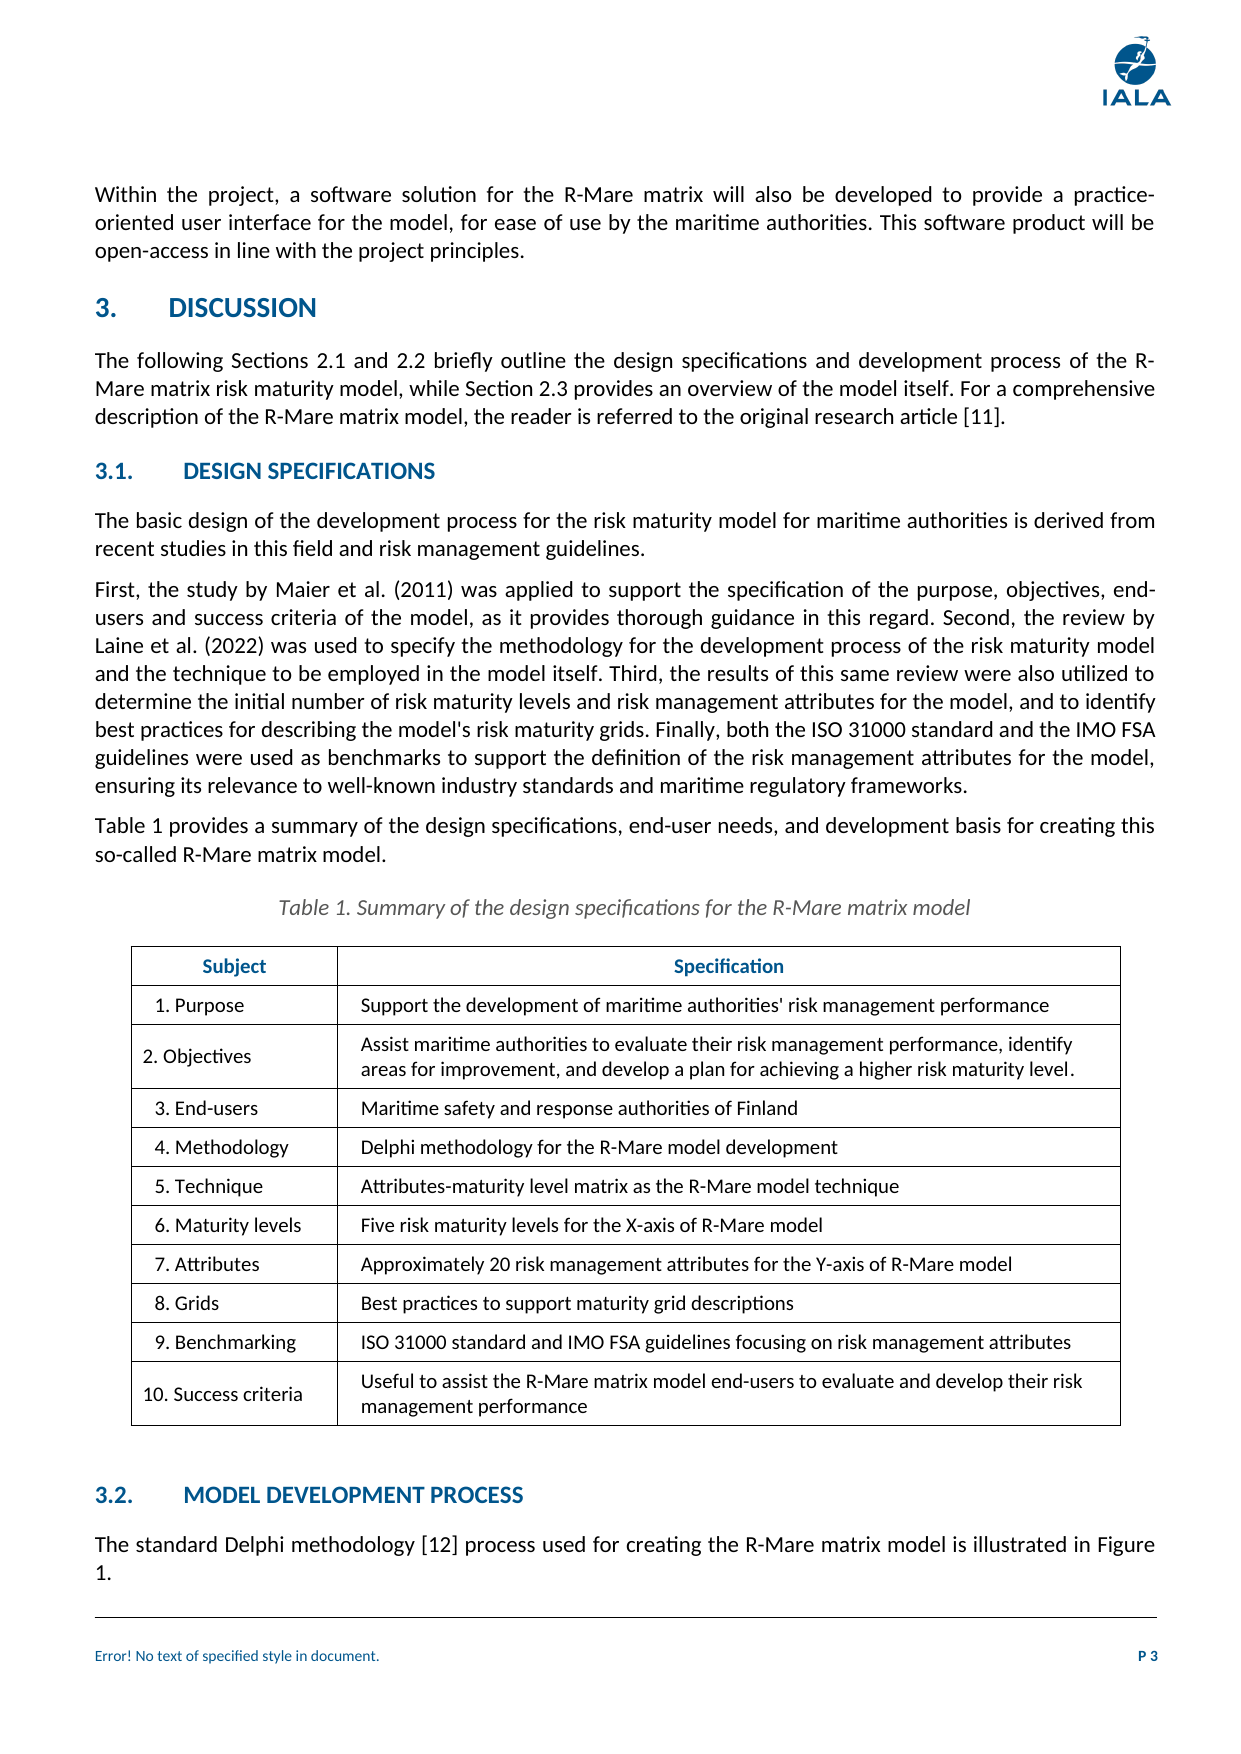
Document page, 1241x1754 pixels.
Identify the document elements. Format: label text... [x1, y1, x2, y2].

table_cell Best practices to support maturity grid descriptions [338, 1284, 1120, 1322]
text The standard Delphi methodology [12] process used for creating the R-Mare matrix model is illustrated in Figure 1. [94, 1531, 1157, 1587]
subtitle DESIGN SPECIFICATIONS [94, 455, 1157, 486]
table_cell 5. Technique [132, 1167, 337, 1205]
table_cell Approximately 20 risk management attributes for the Y-axis of R-Mare model [338, 1245, 1120, 1283]
table_cell 6. Maturity levels [132, 1206, 337, 1244]
table_cell Attributes-maturity level matrix as the R-Mare model technique [338, 1167, 1120, 1205]
table_header Specification [338, 947, 1120, 985]
subtitle MODEL DEVELOPMENT PROCESS [94, 1479, 1157, 1510]
text The following Sections 2.1 and 2.2 briefly outline the design specifications and development process of the R-Mare matrix risk maturity model, while Section 2.3 provides an overview of the model itself. For a comprehensive description of the R-Mare matrix model, the reader is referred to the original research article [11]. [94, 346, 1157, 430]
table_cell Five risk maturity levels for the X-axis of R-Mare model [338, 1206, 1120, 1244]
table_cell 3. End-users [132, 1089, 337, 1127]
table_cell Delphi methodology for the R-Mare model development [338, 1128, 1120, 1166]
table_header Subject [132, 947, 337, 985]
table_cell Assist maritime authorities to evaluate their risk management performance, identify areas for improvement, and develop a plan for achieving a higher risk maturity level. [338, 1025, 1120, 1088]
list Table 1. Summary of the design specifications for the R-Mare matrix model [94, 893, 1157, 921]
table_cell ISO 31000 standard and IMO FSA guidelines focusing on risk management attributes [338, 1323, 1120, 1361]
subtitle Discussion [94, 289, 1157, 325]
table_cell 7. Attributes [132, 1245, 337, 1283]
table_cell Support the development of maritime authorities' risk management performance [338, 986, 1120, 1024]
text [94, 181, 1157, 264]
table_cell 10. Success criteria [132, 1362, 337, 1425]
table_cell 9. Benchmarking [132, 1323, 337, 1361]
table_cell 1. Purpose [132, 986, 337, 1024]
table_cell 4. Methodology [132, 1128, 337, 1166]
table_cell Useful to assist the R-Mare matrix model end-users to evaluate and develop their risk management performance [338, 1362, 1120, 1425]
picture [1087, 28, 1183, 121]
text Table 1 provides a summary of the design specifications, end-user needs, and development basis for creating this so-called R-Mare matrix model. [94, 812, 1157, 868]
table_cell 2. Objectives [132, 1025, 337, 1088]
text First, the study by Maier et al. (2011) was applied to support the specification of the purpose, objectives, end-users and success criteria of the model, as it provides thorough guidance in this regard. Second, the review by Laine et al. (2022) was used to specify the methodology for the development process of the risk maturity model and the technique to be employed in the model itself. Third, the results of this same review were also utilized to determine the initial number of risk maturity levels and risk management attributes for the model, and to identify best practices for describing the model's risk maturity grids. Finally, both the ISO 31000 standard and the IMO FSA guidelines were used as benchmarks to support the definition of the risk management attributes for the model, ensuring its relevance to well-known industry standards and maritime regulatory frameworks. [94, 575, 1157, 799]
table_cell Maritime safety and response authorities of Finland [338, 1089, 1120, 1127]
table_cell 8. Grids [132, 1284, 337, 1322]
text The basic design of the development process for the risk maturity model for maritime authorities is derived from recent studies in this field and risk management guidelines. [94, 506, 1157, 562]
